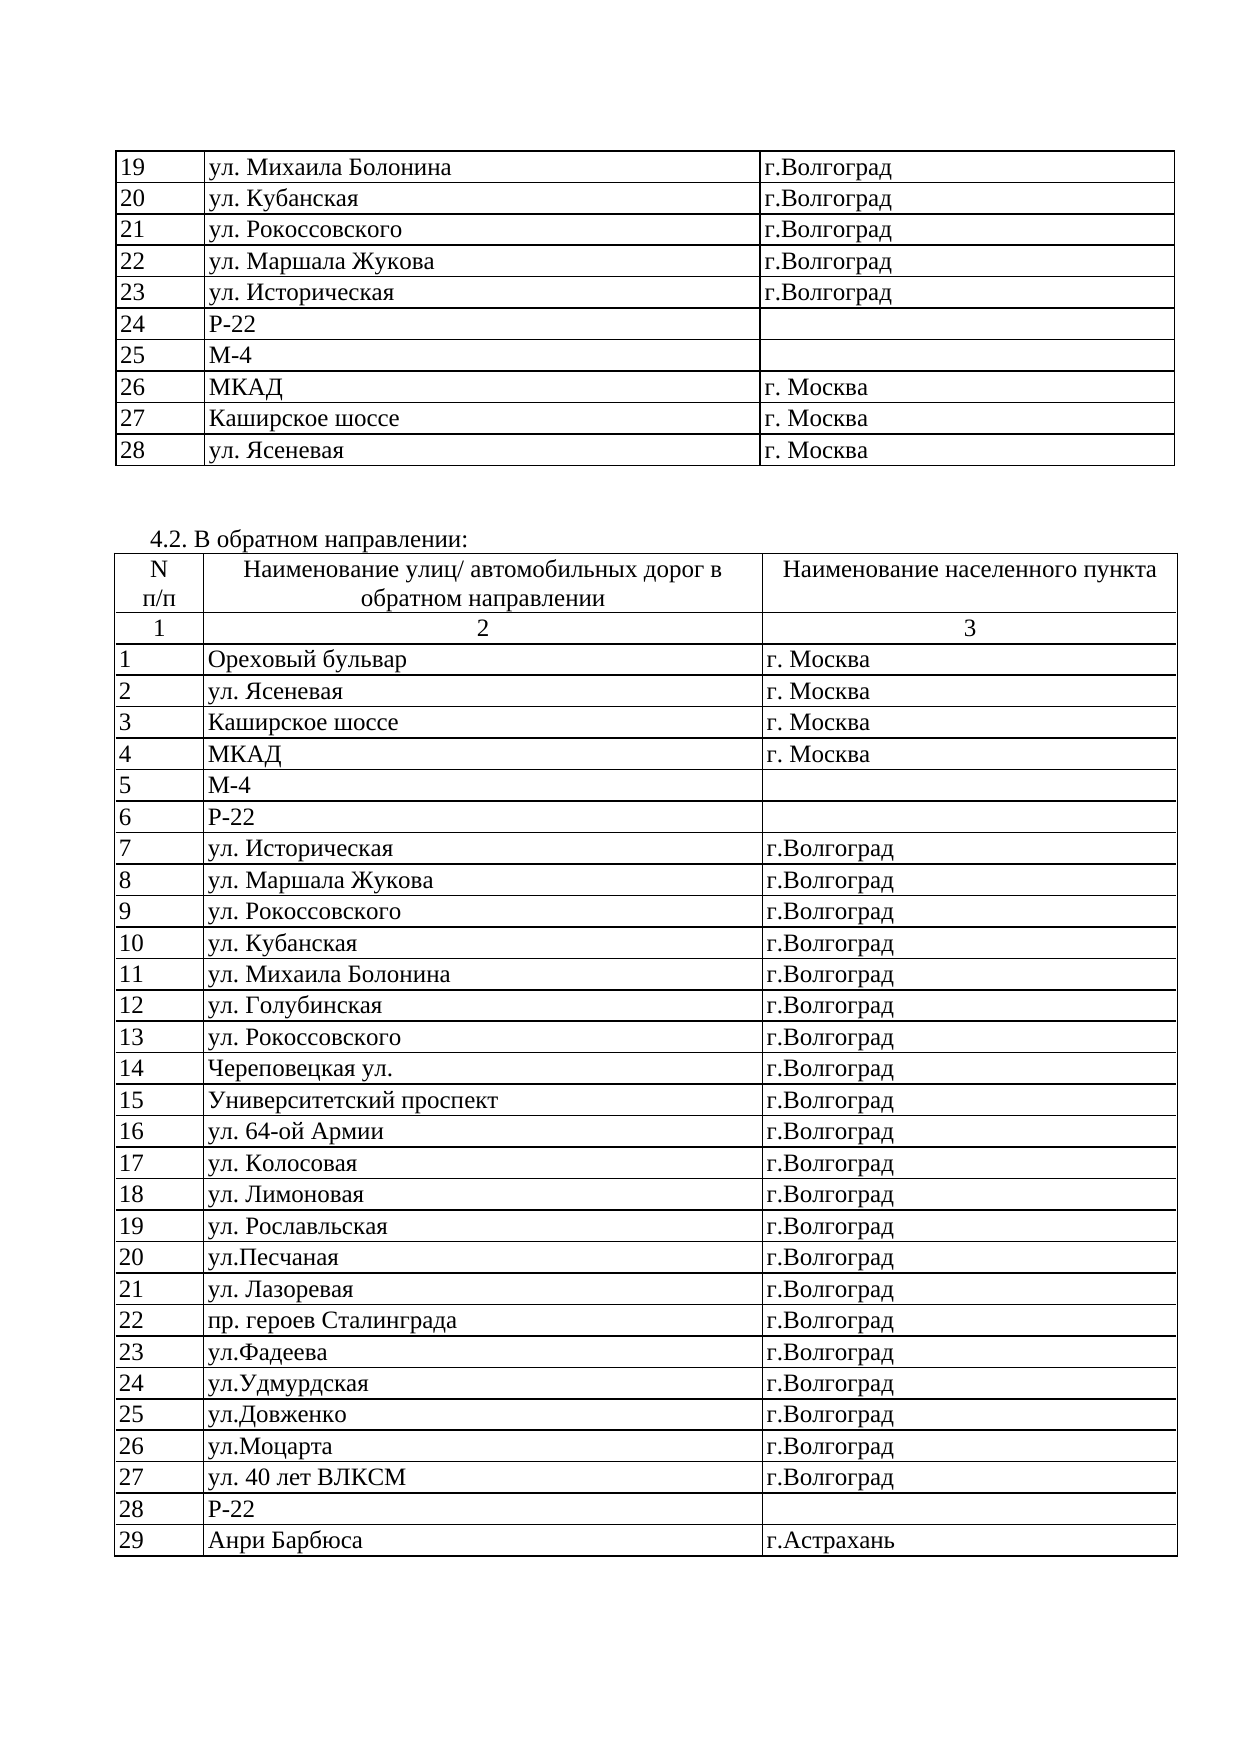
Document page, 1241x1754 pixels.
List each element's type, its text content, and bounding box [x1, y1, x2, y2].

table_cell 9 [115, 896, 203, 926]
table_cell 4 [115, 738, 203, 769]
table_cell 27 [117, 403, 204, 433]
table_cell 28 [117, 435, 204, 464]
table_cell г.Волгоград [763, 1115, 1177, 1146]
table_cell 24 [115, 1368, 203, 1398]
table_cell г.Волгоград [761, 246, 1174, 276]
table_cell 1 [115, 644, 203, 674]
table_cell г.Волгоград [761, 183, 1174, 213]
table_cell 17 [115, 1147, 203, 1178]
table_cell ул.Моцарта [204, 1431, 762, 1461]
table_cell Университетский проспект [204, 1085, 762, 1115]
table_cell [763, 769, 1177, 800]
text 4.2. В обратном направлении: [150, 524, 1090, 552]
table_cell г.Волгоград [763, 1335, 1177, 1366]
table_cell 7 [115, 833, 203, 863]
table_cell г.Волгоград [763, 1429, 1177, 1461]
table_cell г. Москва [763, 674, 1177, 706]
table_cell 22 [117, 246, 204, 276]
table_cell г.Волгоград [763, 895, 1177, 926]
table_cell 19 [115, 1210, 203, 1241]
table_cell ул. Маршала Жукова [205, 246, 759, 276]
table_cell г. Москва [763, 706, 1177, 737]
table_cell 29 [115, 1525, 203, 1555]
table_cell 23 [117, 277, 204, 307]
table_cell 6 [115, 801, 203, 832]
table_cell г.Волгоград [763, 1052, 1177, 1083]
table_cell г.Волгоград [763, 1146, 1177, 1178]
table_cell ул.Удмурдская [204, 1368, 762, 1398]
table_cell г. Москва [761, 372, 1174, 402]
table_cell Р-22 [204, 1494, 762, 1524]
table_cell 8 [115, 864, 203, 894]
table_cell 11 [115, 959, 203, 989]
table_cell ул. Михаила Болонина [204, 959, 762, 989]
table_cell Ореховый бульвар [204, 645, 762, 674]
table_cell ул.Песчаная [204, 1242, 762, 1272]
table_cell г.Волгоград [761, 277, 1174, 307]
table_cell М-4 [205, 340, 759, 370]
table_cell 2 [115, 675, 203, 706]
table_cell [761, 340, 1174, 370]
table_cell 14 [115, 1053, 203, 1083]
table_cell г.Волгоград [763, 863, 1177, 894]
table_cell г.Волгоград [761, 152, 1174, 181]
table_cell 5 [115, 770, 203, 800]
table_cell г.Волгоград [763, 1083, 1177, 1115]
table_cell ул. Рокоссовского [204, 1022, 762, 1052]
table_cell 19 [117, 152, 204, 181]
table_cell 1 [115, 613, 203, 643]
table_cell ул. Рокоссовского [205, 215, 759, 244]
table_cell 22 [115, 1305, 203, 1335]
table_header Наименование улиц/ автомобильных дорог в обратном направлении [204, 554, 762, 611]
table_cell г. Москва [763, 643, 1177, 674]
table_cell ул. Лазоревая [204, 1274, 762, 1303]
table_cell г.Волгоград [763, 1398, 1177, 1429]
table_cell М-4 [204, 770, 762, 800]
table_cell Череповецкая ул. [204, 1053, 762, 1083]
table_cell 23 [115, 1336, 203, 1366]
table_cell [761, 309, 1174, 339]
table_cell ул. Рославльская [204, 1211, 762, 1241]
table_cell г.Астрахань [763, 1524, 1177, 1555]
table_cell ул. 64-ой Армии [204, 1116, 762, 1146]
table_cell 10 [115, 927, 203, 957]
table_cell 12 [115, 990, 203, 1020]
table_cell 21 [117, 215, 204, 244]
table_cell Каширское шоссе [205, 403, 759, 433]
table_cell ул. Колосовая [204, 1148, 762, 1178]
table_cell г.Волгоград [763, 1304, 1177, 1335]
table_cell 16 [115, 1116, 203, 1146]
table_cell ул. Кубанская [205, 183, 759, 213]
table_cell пр. героев Сталинграда [204, 1305, 762, 1335]
table_cell 26 [115, 1430, 203, 1461]
table_cell г.Волгоград [763, 1461, 1177, 1492]
table_cell г.Волгоград [763, 832, 1177, 863]
table_cell г.Волгоград [763, 1272, 1177, 1303]
table_cell ул. Рокоссовского [204, 896, 762, 926]
table_cell 24 [117, 309, 204, 339]
table_cell МКАД [204, 739, 762, 769]
table_cell ул. Кубанская [204, 928, 762, 957]
table_cell ул.Довженко [204, 1400, 762, 1429]
table_cell ул. Голубинская [204, 991, 762, 1020]
table_cell 21 [115, 1273, 203, 1303]
table_cell г.Волгоград [763, 1020, 1177, 1052]
table_cell г.Волгоград [763, 989, 1177, 1020]
table_cell 3 [115, 707, 203, 737]
table_cell г. Москва [761, 403, 1174, 433]
table_cell 20 [115, 1242, 203, 1272]
table_cell г.Волгоград [763, 1178, 1177, 1209]
table_cell ул. 40 лет ВЛКСМ [204, 1462, 762, 1492]
table_cell г.Волгоград [763, 1366, 1177, 1398]
table_cell [763, 1492, 1177, 1524]
table_cell г.Волгоград [763, 958, 1177, 989]
table_cell г. Москва [763, 737, 1177, 769]
table_cell г.Волгоград [763, 926, 1177, 957]
table_cell ул. Михаила Болонина [205, 152, 759, 181]
table_cell г.Волгоград [761, 215, 1174, 244]
table_cell ул. Маршала Жукова [204, 865, 762, 894]
table_cell 26 [117, 372, 204, 402]
table_cell 25 [117, 340, 204, 370]
table_cell ул. Ясеневая [204, 676, 762, 706]
table_cell г.Волгоград [763, 1241, 1177, 1272]
table_cell ул. Историческая [204, 833, 762, 863]
table_cell МКАД [205, 372, 759, 402]
table_header N п/п [115, 554, 203, 611]
table_cell ул. Ясеневая [205, 435, 759, 464]
table_header Наименование населенного пункта [763, 554, 1177, 611]
table_cell 15 [115, 1084, 203, 1115]
table_cell 20 [117, 183, 204, 213]
table_cell Анри Барбюса [204, 1525, 762, 1555]
table_cell 2 [204, 613, 762, 643]
table_cell 28 [115, 1493, 203, 1524]
table_cell 13 [115, 1021, 203, 1052]
table_cell Р-22 [205, 309, 759, 339]
table_cell Р-22 [204, 802, 762, 832]
table_cell Каширское шоссе [204, 707, 762, 737]
table_cell 18 [115, 1179, 203, 1209]
table_cell 27 [115, 1462, 203, 1492]
table_cell ул. Лимоновая [204, 1179, 762, 1209]
table_cell г. Москва [761, 435, 1174, 464]
table_cell 25 [115, 1399, 203, 1429]
table_cell 3 [763, 611, 1177, 643]
table_cell ул.Фадеева [204, 1337, 762, 1366]
table_cell [763, 800, 1177, 832]
table_cell ул. Историческая [205, 277, 759, 307]
table_cell г.Волгоград [763, 1209, 1177, 1241]
